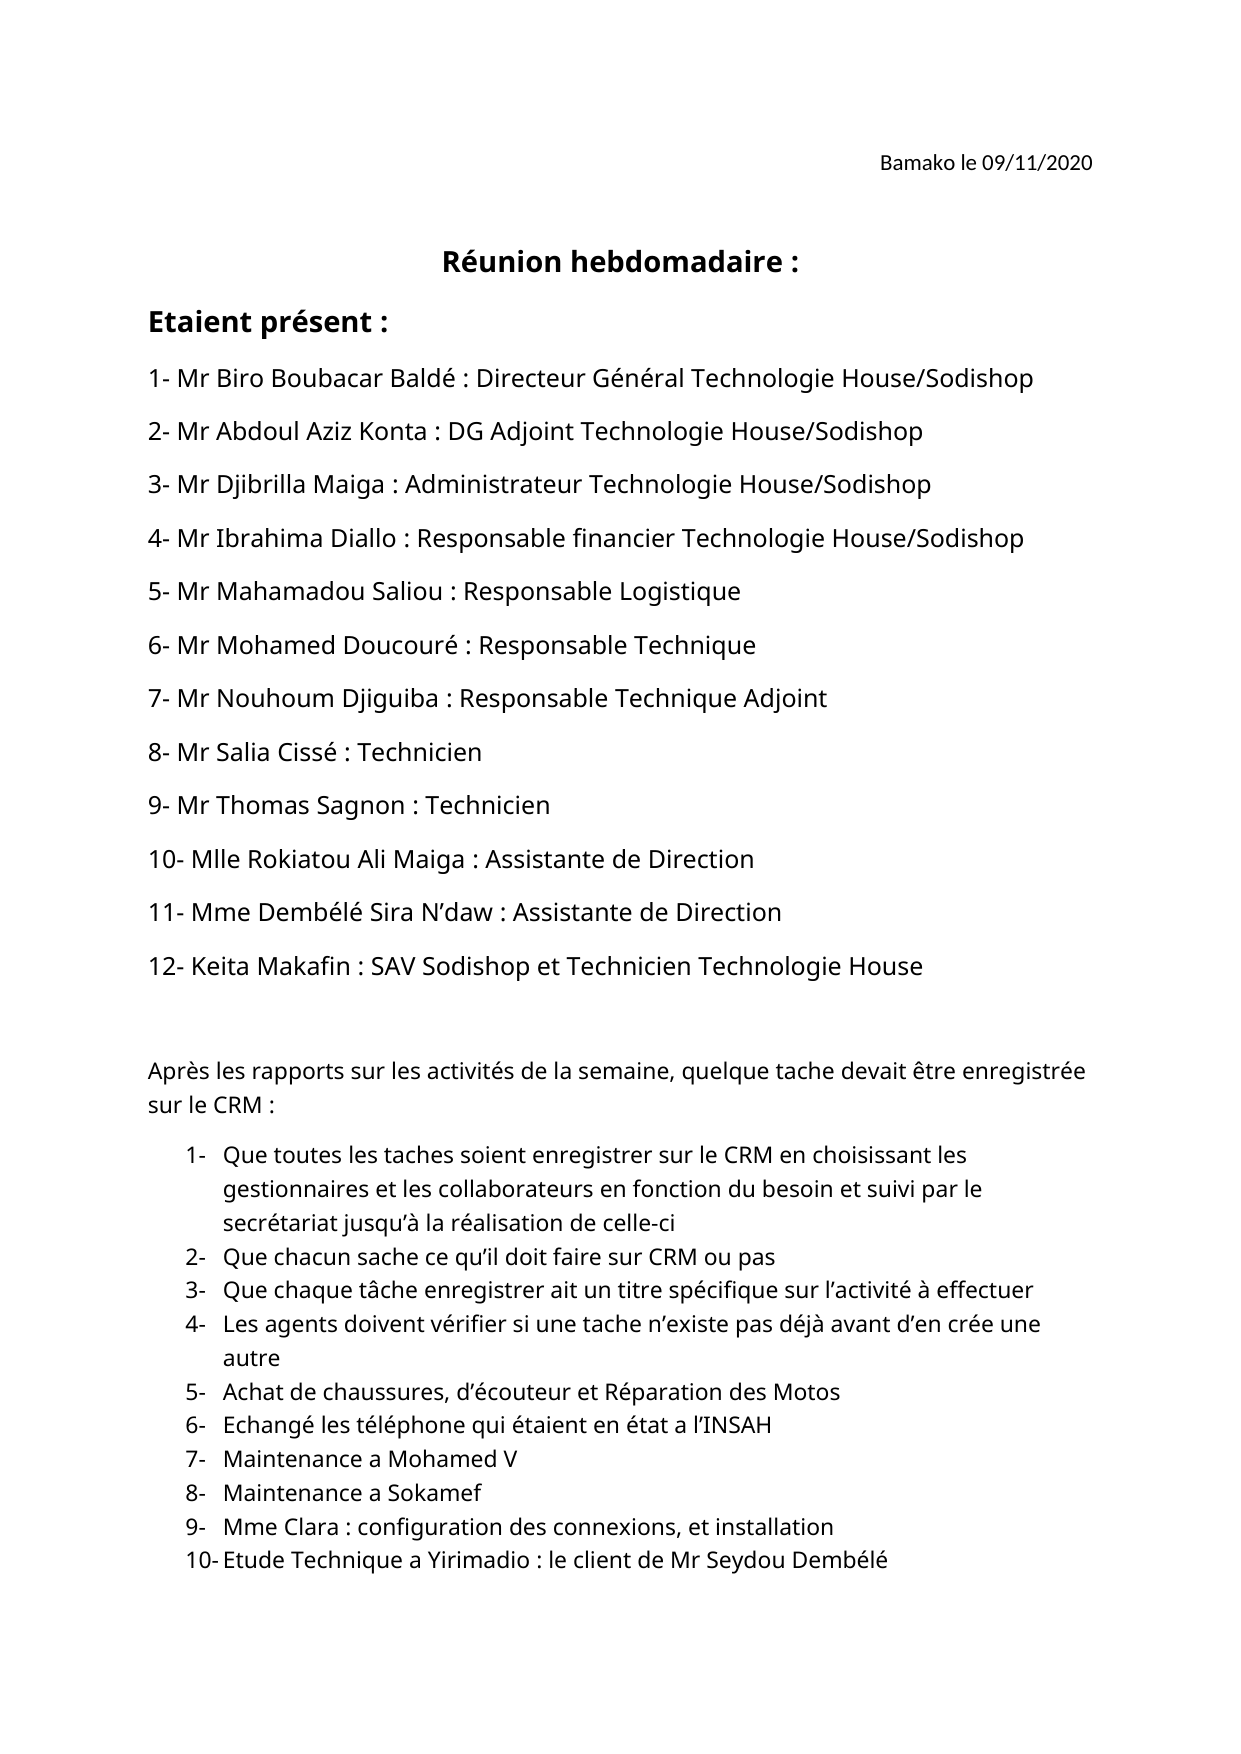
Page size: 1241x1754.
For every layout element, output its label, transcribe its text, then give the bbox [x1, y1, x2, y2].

list Etude Technique a Yirimadio : le client de Mr Seydou Dembélé [185, 1544, 1093, 1575]
text 1- Mr Biro Boubacar Baldé : Directeur Général Technologie House/Sodishop [148, 360, 1093, 394]
text 12- Keita Makafin : SAV Sodishop et Technicien Technologie House [148, 948, 1093, 982]
list Mme Clara : configuration des connexions, et installation [185, 1510, 1093, 1542]
text 4- Mr Ibrahima Diallo : Responsable financier Technologie House/Sodishop [148, 521, 1093, 555]
text 2- Mr Abdoul Aziz Konta : DG Adjoint Technologie House/Sodishop [148, 414, 1093, 448]
text 11- Mme Dembélé Sira N’daw : Assistante de Direction [148, 895, 1093, 929]
text Après les rapports sur les activités de la semaine, quelque tache devait être enregistrée sur le CRM : [148, 1055, 1093, 1120]
list Maintenance a Sokamef [185, 1477, 1093, 1508]
text 10- Mlle Rokiatou Ali Maiga : Assistante de Direction [148, 841, 1093, 875]
text 8- Mr Salia Cissé : Technicien [148, 734, 1093, 768]
list Les agents doivent vérifier si une tache n’existe pas déjà avant d’en crée une autre [185, 1308, 1093, 1373]
list Que chaque tâche enregistrer ait un titre spécifique sur l’activité à effectuer [185, 1274, 1093, 1305]
text Bamako le 09/11/2020 [148, 148, 1093, 176]
text Réunion hebdomadaire : [148, 241, 1093, 281]
text 6- Mr Mohamed Doucouré : Responsable Technique [148, 627, 1093, 662]
text 7- Mr Nouhoum Djiguiba : Responsable Technique Adjoint [148, 681, 1093, 715]
text 5- Mr Mahamadou Saliou : Responsable Logistique [148, 574, 1093, 608]
text Etaient présent : [148, 301, 1093, 341]
list Maintenance a Mohamed V [185, 1443, 1093, 1474]
list Echangé les téléphone qui étaient en état a l’INSAH [185, 1409, 1093, 1440]
list Que toutes les taches soient enregistrer sur le CRM en choisissant les gestionnaires et les collaborateurs en fonction du besoin et suivi par le secrétariat jusqu’à la réalisation de celle-ci [185, 1139, 1093, 1238]
list Achat de chaussures, d’écouteur et Réparation des Motos [185, 1375, 1093, 1407]
text 9- Mr Thomas Sagnon : Technicien [148, 788, 1093, 822]
text 3- Mr Djibrilla Maiga : Administrateur Technologie House/Sodishop [148, 467, 1093, 501]
list Que chacun sache ce qu’il doit faire sur CRM ou pas [185, 1240, 1093, 1272]
